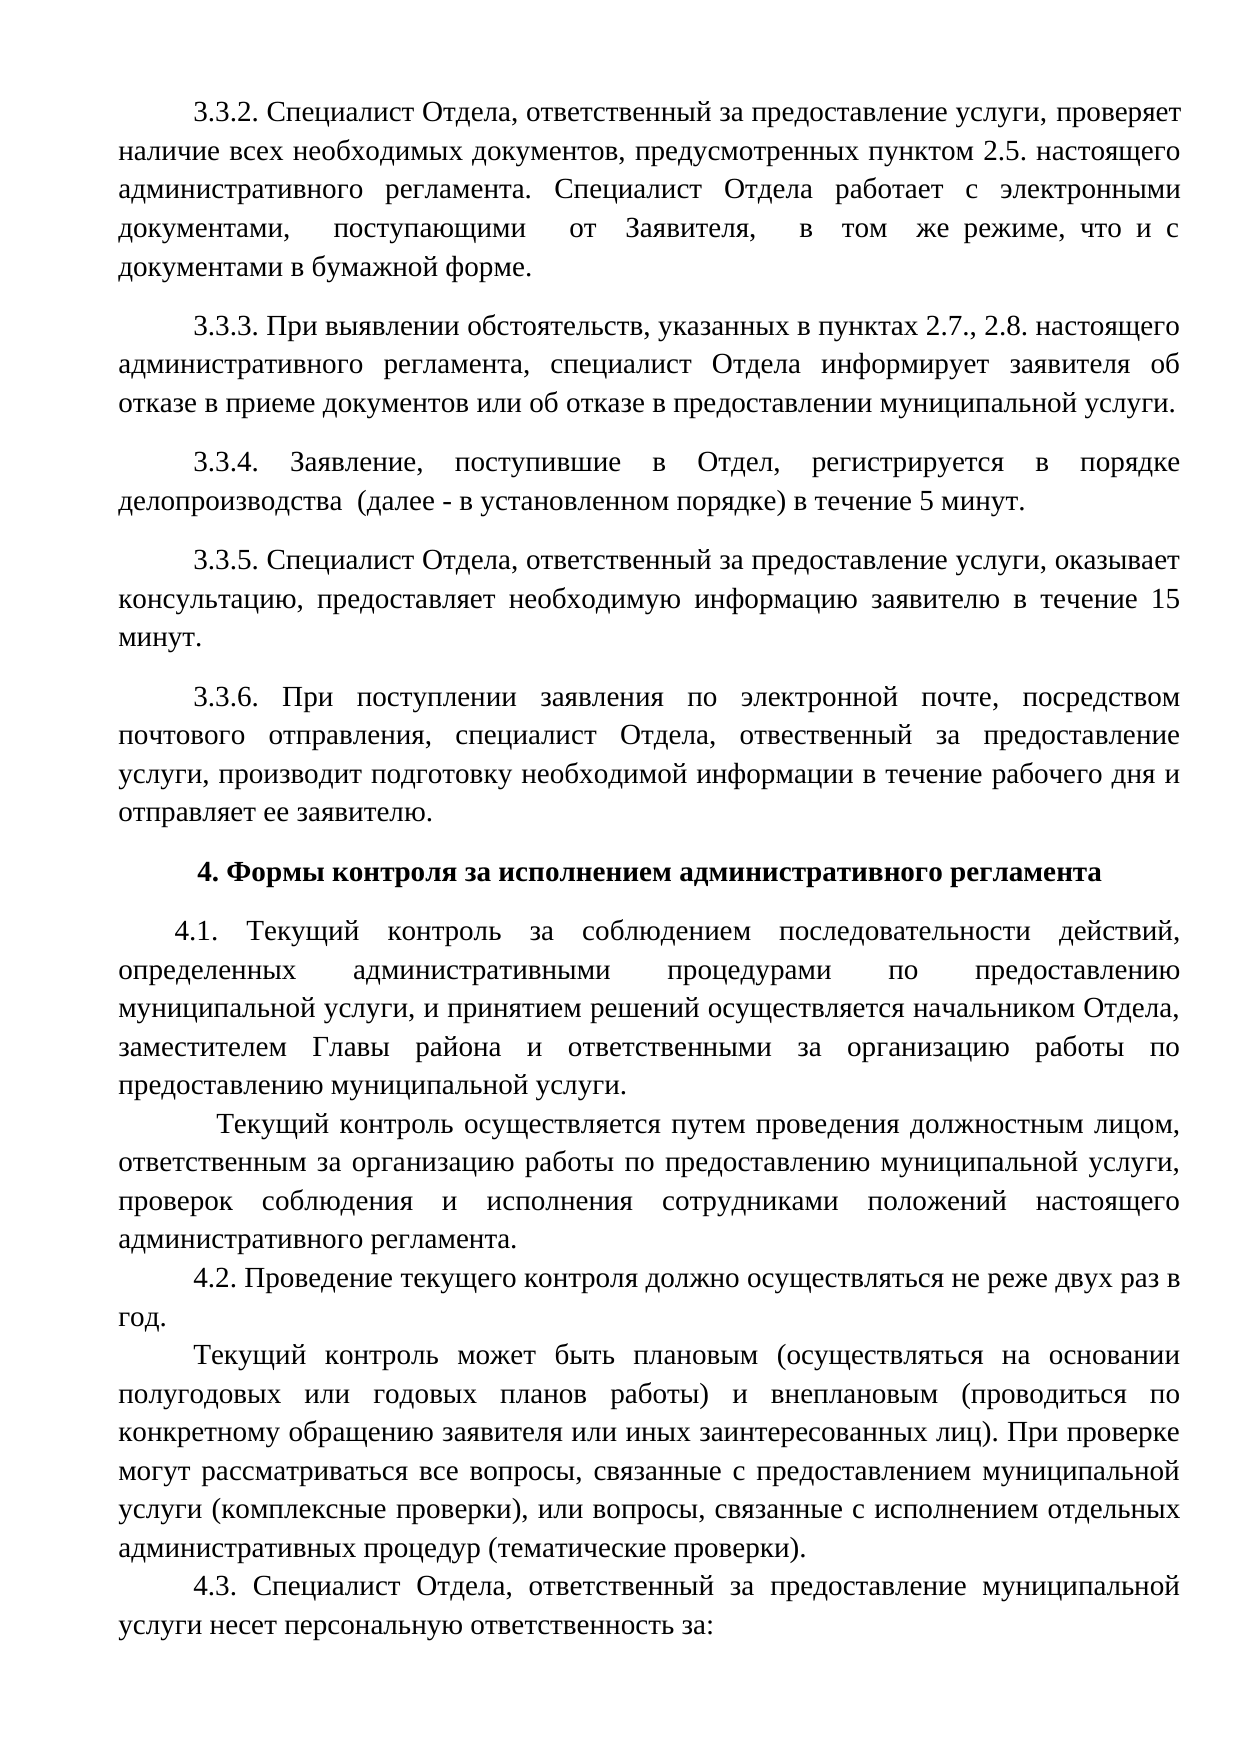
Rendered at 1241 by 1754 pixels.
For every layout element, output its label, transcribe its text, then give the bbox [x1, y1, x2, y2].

text 3.3.4. Заявление, поступившие в Отдел, регистрируется в порядке делопроизводства (далее - в установленном порядке) в течение 5 минут. [118, 444, 1181, 517]
text 4. Формы контроля за исполнением административного регламента [118, 854, 1181, 887]
text Текущий контроль осуществляется путем проведения должностным лицом, ответственным за организацию работы по предоставлению муниципальной услуги, проверок соблюдения и исполнения сотрудниками положений настоящего административного регламента. [118, 1106, 1181, 1255]
text Текущий контроль может быть плановым (осуществляться на основании полугодовых или годовых планов работы) и внеплановым (проводиться по конкретному обращению заявителя или иных заинтересованных лиц). При проверке могут рассматриваться все вопросы, связанные с предоставлением муниципальной услуги (комплексные проверки), или вопросы, связанные с исполнением отдельных административных процедур (тематические проверки). [118, 1337, 1181, 1563]
text 3.3.5. Специалист Отдела, ответственный за предоставление услуги, оказывает консультацию, предоставляет необходимую информацию заявителю в течение 15 минут. [118, 542, 1181, 653]
text 3.3.6. При поступлении заявления по электронной почте, посредством почтового отправления, специалист Отдела, отвественный за предоставление услуги, производит подготовку необходимой информации в течение рабочего дня и отправляет ее заявителю. [118, 679, 1181, 828]
text 3.3.2. Специалист Отдела, ответственный за предоставление услуги, проверяет наличие всех необходимых документов, предусмотренных пунктом 2.5. настоящего административного регламента. Специалист Отдела работает с электронными документами, поступающими от Заявителя, в том же режиме, что и с документами в бумажной форме. [118, 94, 1181, 282]
text 3.3.3. При выявлении обстоятельств, указанных в пунктах 2.7., 2.8. настоящего административного регламента, специалист Отдела информирует заявителя об отказе в приеме документов или об отказе в предоставлении муниципальной услуги. [118, 308, 1181, 419]
text 4.3. Специалист Отдела, ответственный за предоставление муниципальной услуги несет персональную ответственность за: [118, 1568, 1181, 1641]
text 4.2. Проведение текущего контроля должно осуществляться не реже двух раз в год. [118, 1260, 1181, 1332]
text 4.1. Текущий контроль за соблюдением последовательности действий, определенных административными процедурами по предоставлению муниципальной услуги, и принятием решений осуществляется начальником Отдела, заместителем Главы района и ответственными за организацию работы по предоставлению муниципальной услуги. [118, 913, 1181, 1101]
